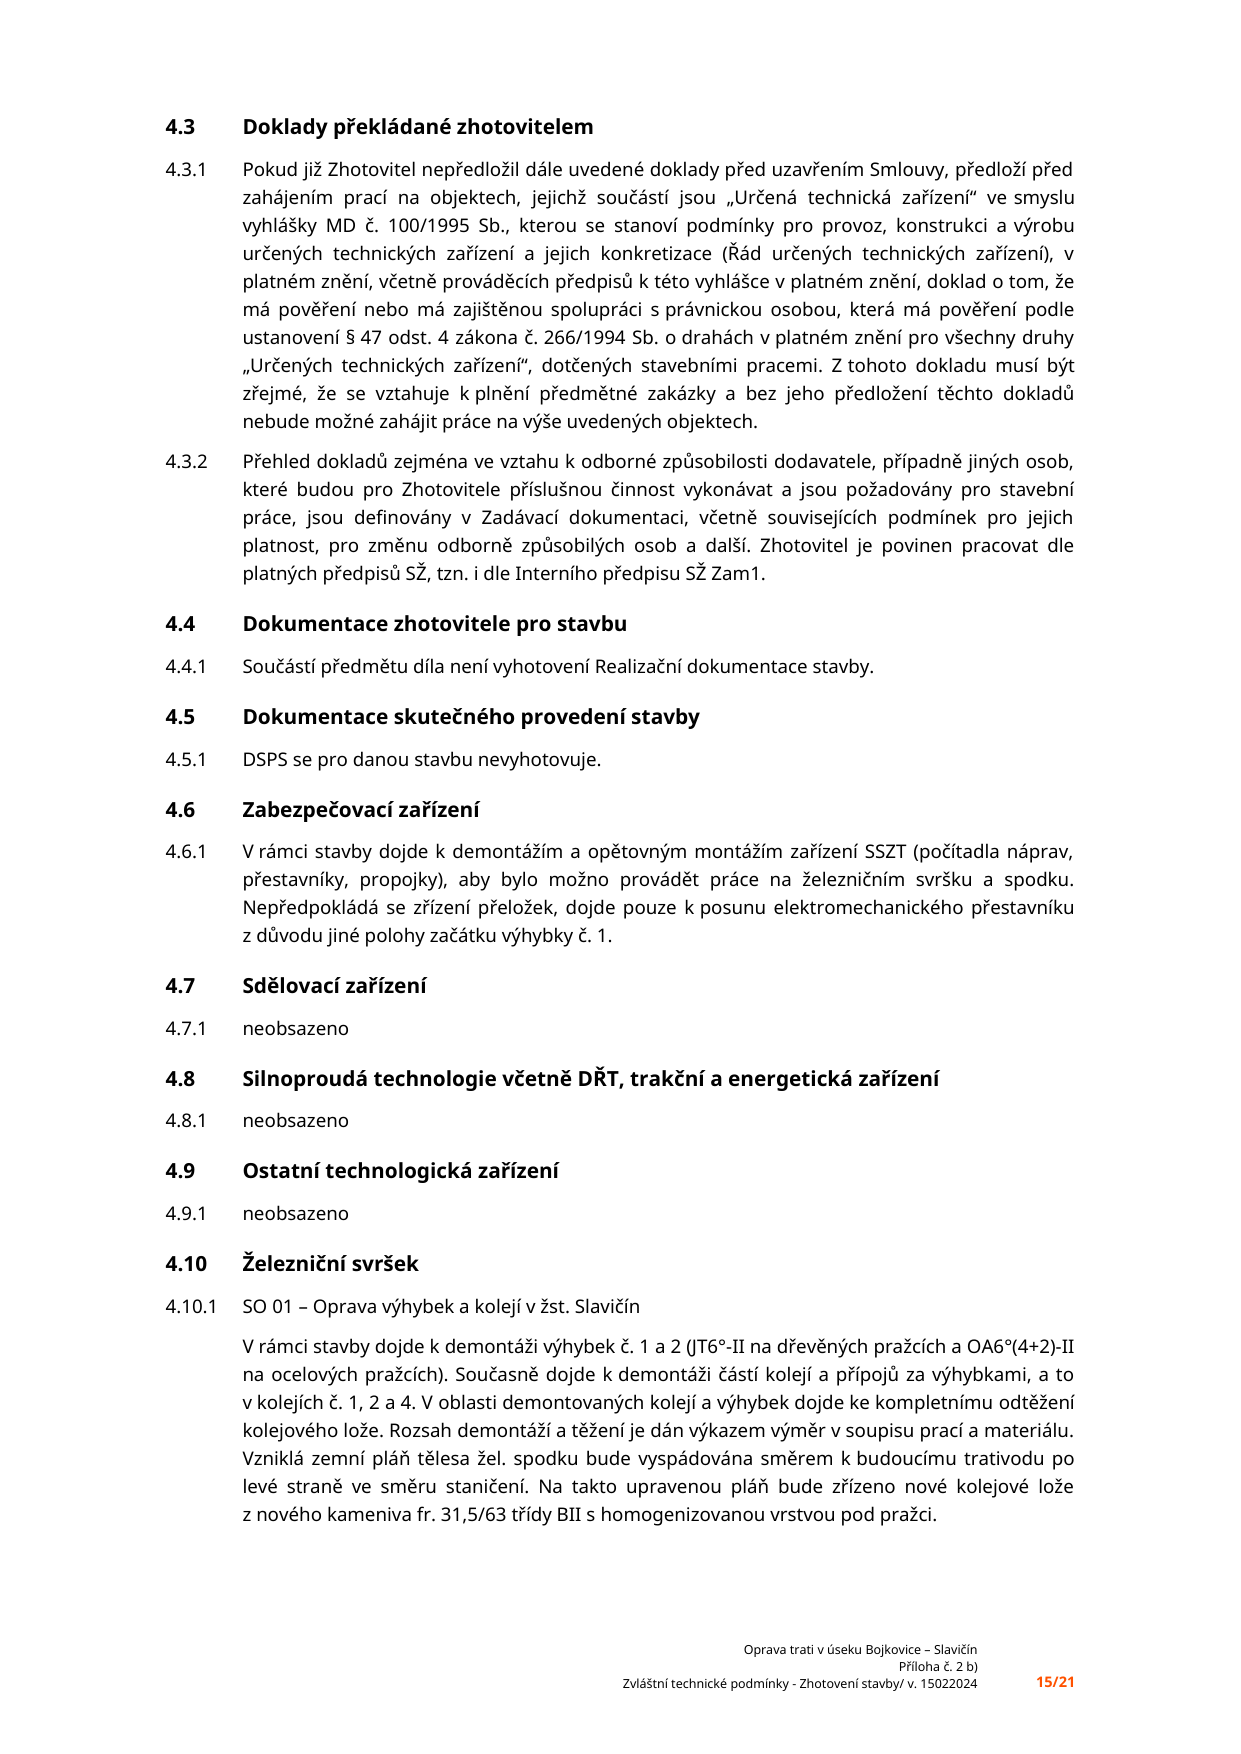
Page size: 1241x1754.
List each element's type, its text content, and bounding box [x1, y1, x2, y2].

text neobsazeno [165, 1200, 1075, 1226]
text V rámci stavby dojde k demontážím a opětovným montážím zařízení SSZT (počítadla náprav, přestavníky, propojky), aby bylo možno provádět práce na železničním svršku a spodku. Nepředpokládá se zřízení přeložek, dojde pouze k posunu elektromechanického přestavníku z důvodu jiné polohy začátku výhybky č. 1. [165, 838, 1075, 948]
text Součástí předmětu díla není vyhotovení Realizační dokumentace stavby. [165, 653, 1075, 679]
text Dokumentace skutečného provedení stavby [165, 702, 1075, 731]
text Přehled dokladů zejména ve vztahu k odborné způsobilosti dodavatele, případně jiných osob, které budou pro Zhotovitele příslušnou činnost vykonávat a jsou požadovány pro stavební práce, jsou definovány v Zadávací dokumentaci, včetně souvisejících podmínek pro jejich platnost, pro změnu odborně způsobilých osob a další. Zhotovitel je povinen pracovat dle platných předpisů SŽ, tzn. i dle Interního předpisu SŽ Zam1. [165, 449, 1075, 586]
text DSPS se pro danou stavbu nevyhotovuje. [165, 746, 1075, 771]
list Železniční svršek [165, 1249, 1075, 1278]
text SO 01 – Oprava výhybek a kolejí v žst. Slavičín [165, 1293, 1075, 1318]
text Zabezpečovací zařízení [165, 795, 1075, 823]
text Pokud již Zhotovitel nepředložil dále uvedené doklady před uzavřením Smlouvy, předloží před zahájením prací na objektech, jejichž součástí jsou „Určená technická zařízení“ ve smyslu vyhlášky MD č. 100/1995 Sb., kterou se stanoví podmínky pro provoz, konstrukci a výrobu určených technických zařízení a jejich konkretizace (Řád určených technických zařízení), v platném znění, včetně prováděcích předpisů k této vyhlášce v platném znění, doklad o tom, že má pověření nebo má zajištěnou spolupráci s právnickou osobou, která má pověření podle ustanovení § 47 odst. 4 zákona č. 266/1994 Sb. o drahách v platném znění pro všechny druhy „Určených technických zařízení“, dotčených stavebními pracemi. Z tohoto dokladu musí být zřejmé, že se vztahuje k plnění předmětné zakázky a bez jeho předložení těchto dokladů nebude možné zahájit práce na výše uvedených objektech. [165, 156, 1075, 434]
text neobsazeno [165, 1108, 1075, 1133]
list V rámci stavby dojde k demontáži výhybek č. 1 a 2 (JT6°-II na dřevěných pražcích a OA6°(4+2)-II na ocelových pražcích). Současně dojde k demontáži částí kolejí a přípojů za výhybkami, a to v kolejích č. 1, 2 a 4. V oblasti demontovaných kolejí a výhybek dojde ke kompletnímu odtěžení kolejového lože. Rozsah demontáží a těžení je dán výkazem výměr v soupisu prací a materiálu. Vzniklá zemní pláň tělesa žel. spodku bude vyspádována směrem k budoucímu trativodu po levé straně ve směru staničení. Na takto upravenou pláň bude zřízeno nové kolejové lože z nového kameniva fr. 31,5/63 třídy BII s homogenizovanou vrstvou pod pražci. [242, 1333, 1075, 1527]
text Dokumentace zhotovitele pro stavbu [165, 609, 1075, 638]
list Sdělovací zařízení [165, 971, 1075, 1000]
text Doklady překládané zhotovitelem [165, 112, 1075, 141]
list Ostatní technologická zařízení [165, 1157, 1075, 1185]
list Silnoproudá technologie včetně DŘT, trakční a energetická zařízení [165, 1064, 1075, 1092]
text neobsazeno [165, 1015, 1075, 1041]
